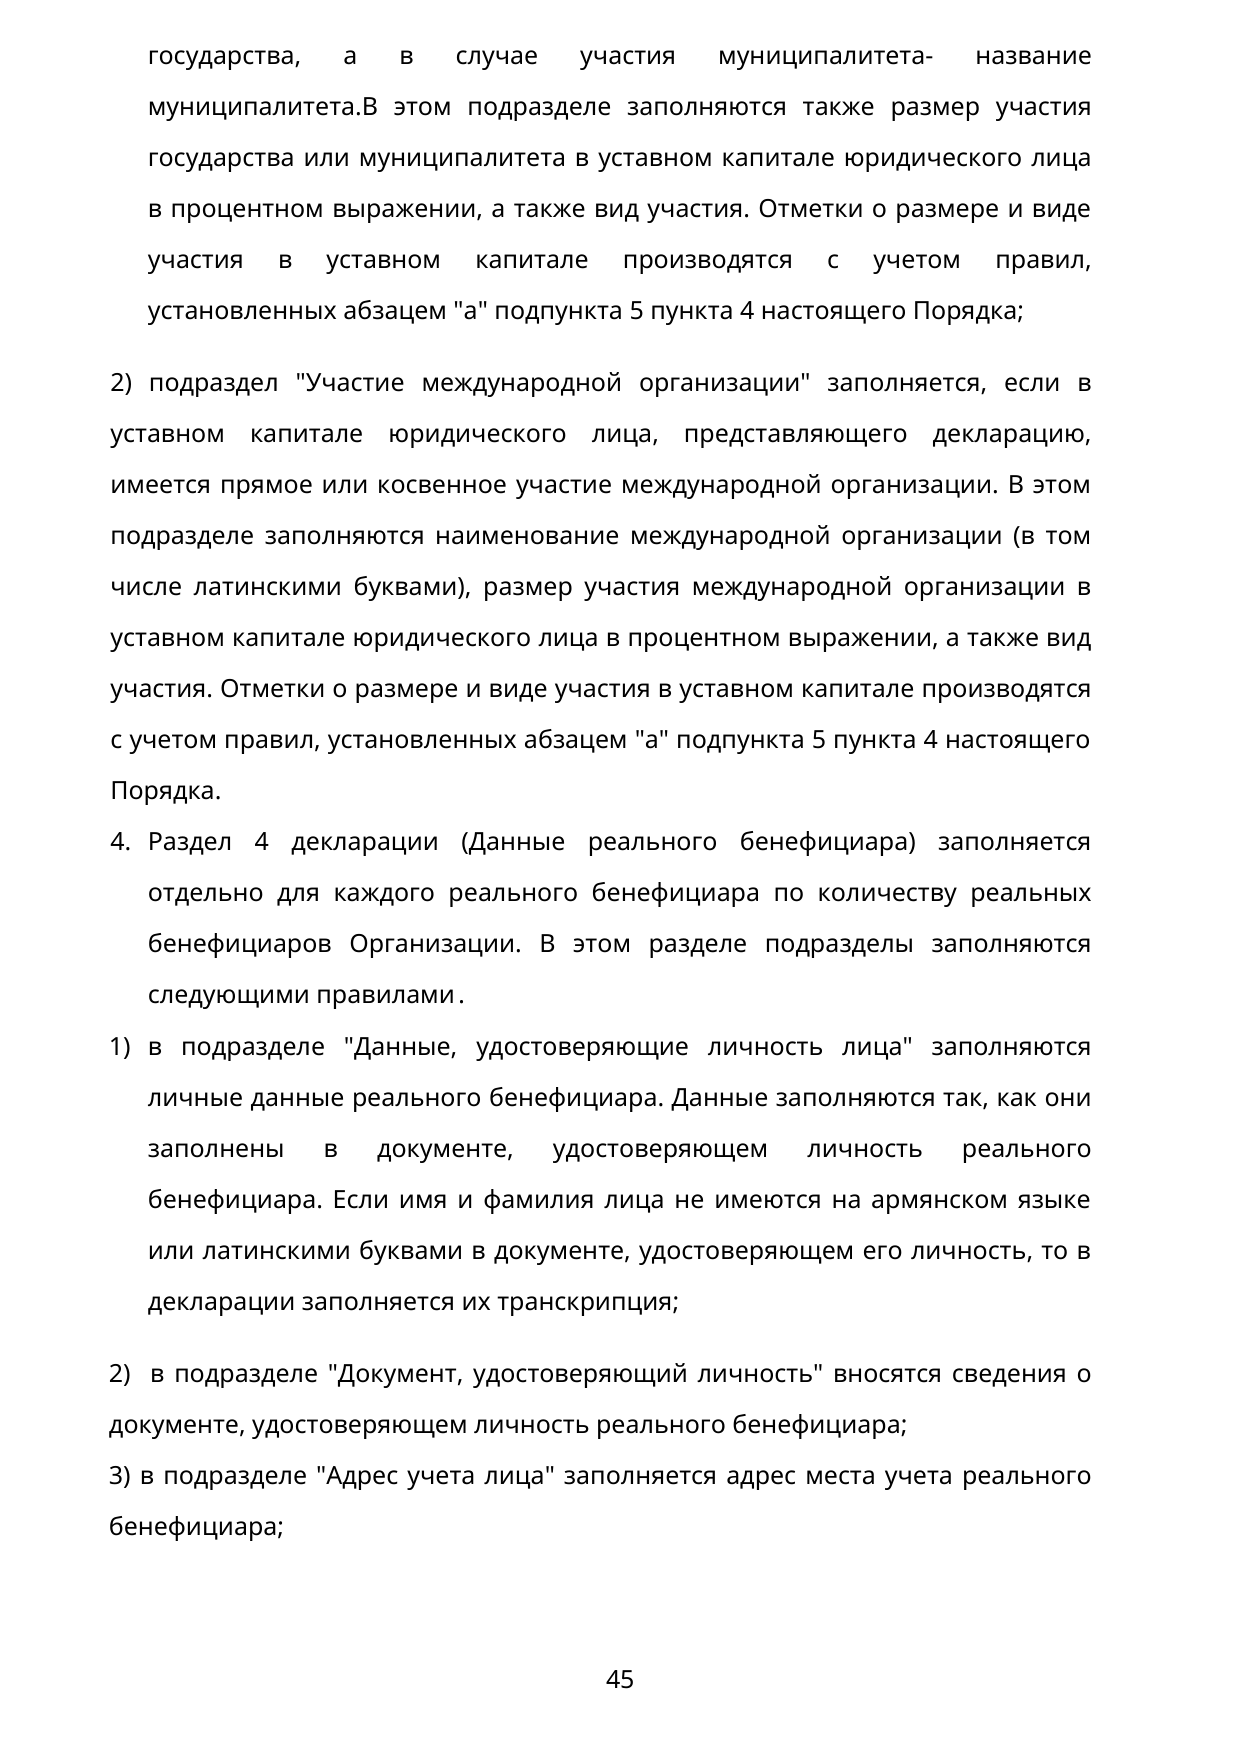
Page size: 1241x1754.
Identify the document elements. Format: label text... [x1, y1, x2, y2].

list в подразделе "Данные, удостоверяющие личность лица" заполняются личные данные реального бенефициара. Данные заполняются так, как они заполнены в документе, удостоверяющем личность реального бенефициара. Если имя и фамилия лица не имеются на армянском языке или латинскими буквами в документе, удостоверяющем его личность, то в декларации заполняется их транскрипция; [109, 1028, 1092, 1317]
list Раздел 4 декларации (Данные реального бенефициара) заполняется отдельно для каждого реального бенефициара по количеству реальных бенефициаров Организации. В этом разделе подразделы заполняются следующими правилами․ [110, 824, 1092, 1011]
text 2) подраздел "Участие международной организации" заполняется, если в уставном капитале юридического лица, представляющего декларацию, имеется прямое или косвенное участие международной организации. В этом подразделе заполняются наименование международной организации (в том числе латинскими буквами), размер участия международной организации в уставном капитале юридического лица в процентном выражении, а также вид участия. Отметки о размере и виде участия в уставном капитале производятся с учетом правил, установленных абзацем "а" подпункта 5 пункта 4 настоящего Порядка. [110, 364, 1092, 807]
text 2) в подразделе "Документ, удостоверяющий личность" вносятся сведения о документе, удостоверяющем личность реального бенефициара; [109, 1355, 1092, 1440]
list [103, 37, 1092, 327]
text 3) в подразделе "Адрес учета лица" заполняется адрес места учета реального бенефициара; [109, 1457, 1092, 1542]
